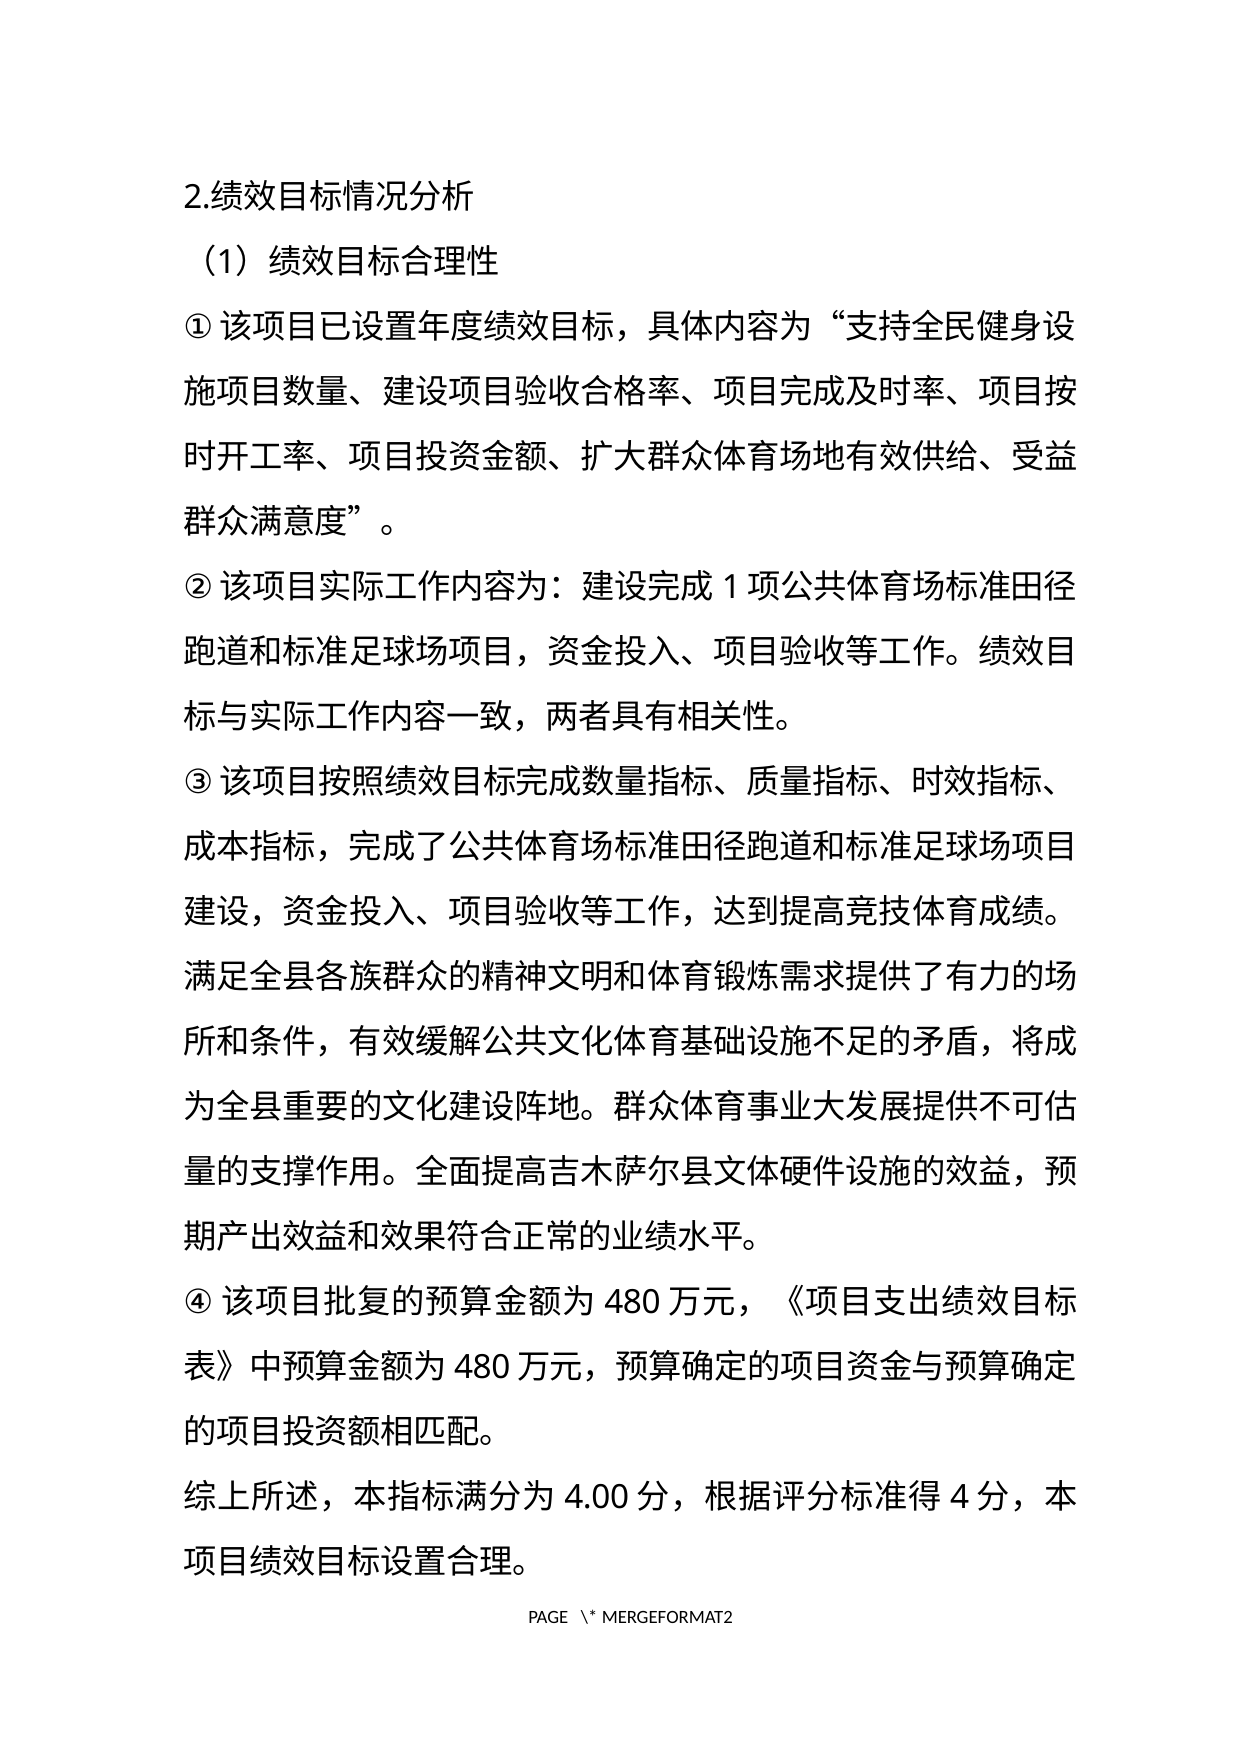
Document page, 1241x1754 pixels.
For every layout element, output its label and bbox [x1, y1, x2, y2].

text [183, 162, 1078, 1592]
